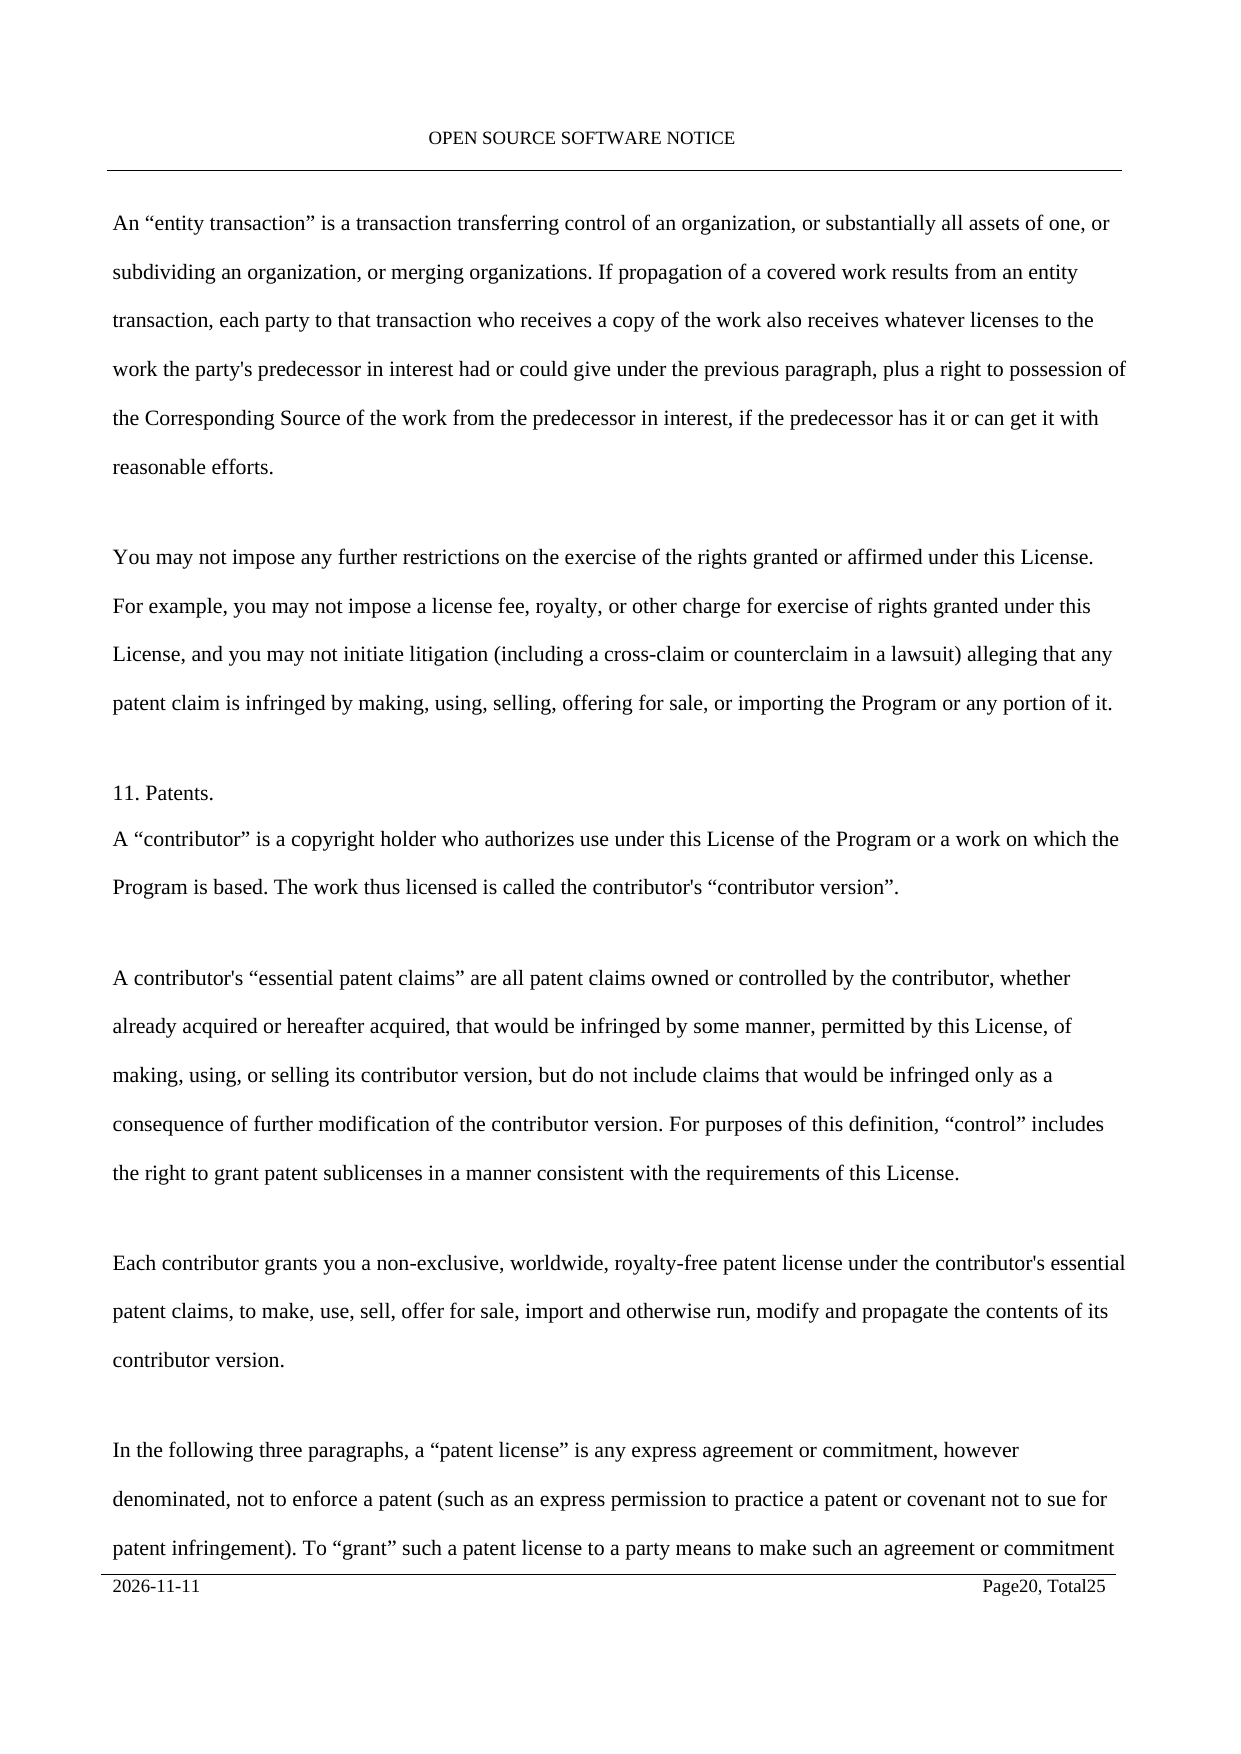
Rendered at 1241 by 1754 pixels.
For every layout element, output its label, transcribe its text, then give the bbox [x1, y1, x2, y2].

text 11. Patents. [112, 777, 1128, 809]
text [112, 1434, 1128, 1564]
text An “entity transaction” is a transaction transferring control of an organization, or substantially all assets of one, or subdividing an organization, or merging organizations. If propagation of a covered work results from an entity transaction, each party to that transaction who receives a copy of the work also receives whatever licenses to the work the party's predecessor in interest had or could give under the previous paragraph, plus a right to possession of the Corresponding Source of the work from the predecessor in interest, if the predecessor has it or can get it with reasonable efforts. [112, 206, 1128, 483]
text You may not impose any further restrictions on the exercise of the rights granted or affirmed under this License. For example, you may not impose a license fee, royalty, or other charge for exercise of rights granted under this License, and you may not initiate litigation (including a cross-claim or counterclaim in a lawsuit) alleging that any patent claim is infringed by making, using, selling, offering for sale, or importing the Program or any portion of it. [112, 540, 1128, 719]
text Each contributor grants you a non-exclusive, worldwide, royalty-free patent license under the contributor's essential patent claims, to make, use, sell, offer for sale, import and otherwise run, modify and propagate the contents of its contributor version. [112, 1246, 1128, 1376]
text A contributor's “essential patent claims” are all patent claims owned or controlled by the contributor, whether already acquired or hereafter acquired, that would be infringed by some manner, permitted by this License, of making, using, or selling its contributor version, but do not include claims that would be infringed only as a consequence of further modification of the contributor version. For purposes of this definition, “control” includes the right to grant patent sublicenses in a manner consistent with the requirements of this License. [112, 961, 1128, 1188]
text A “contributor” is a copyright holder who authorizes use under this License of the Program or a work on which the Program is based. The work thus licensed is called the contributor's “contributor version”. [112, 822, 1128, 903]
